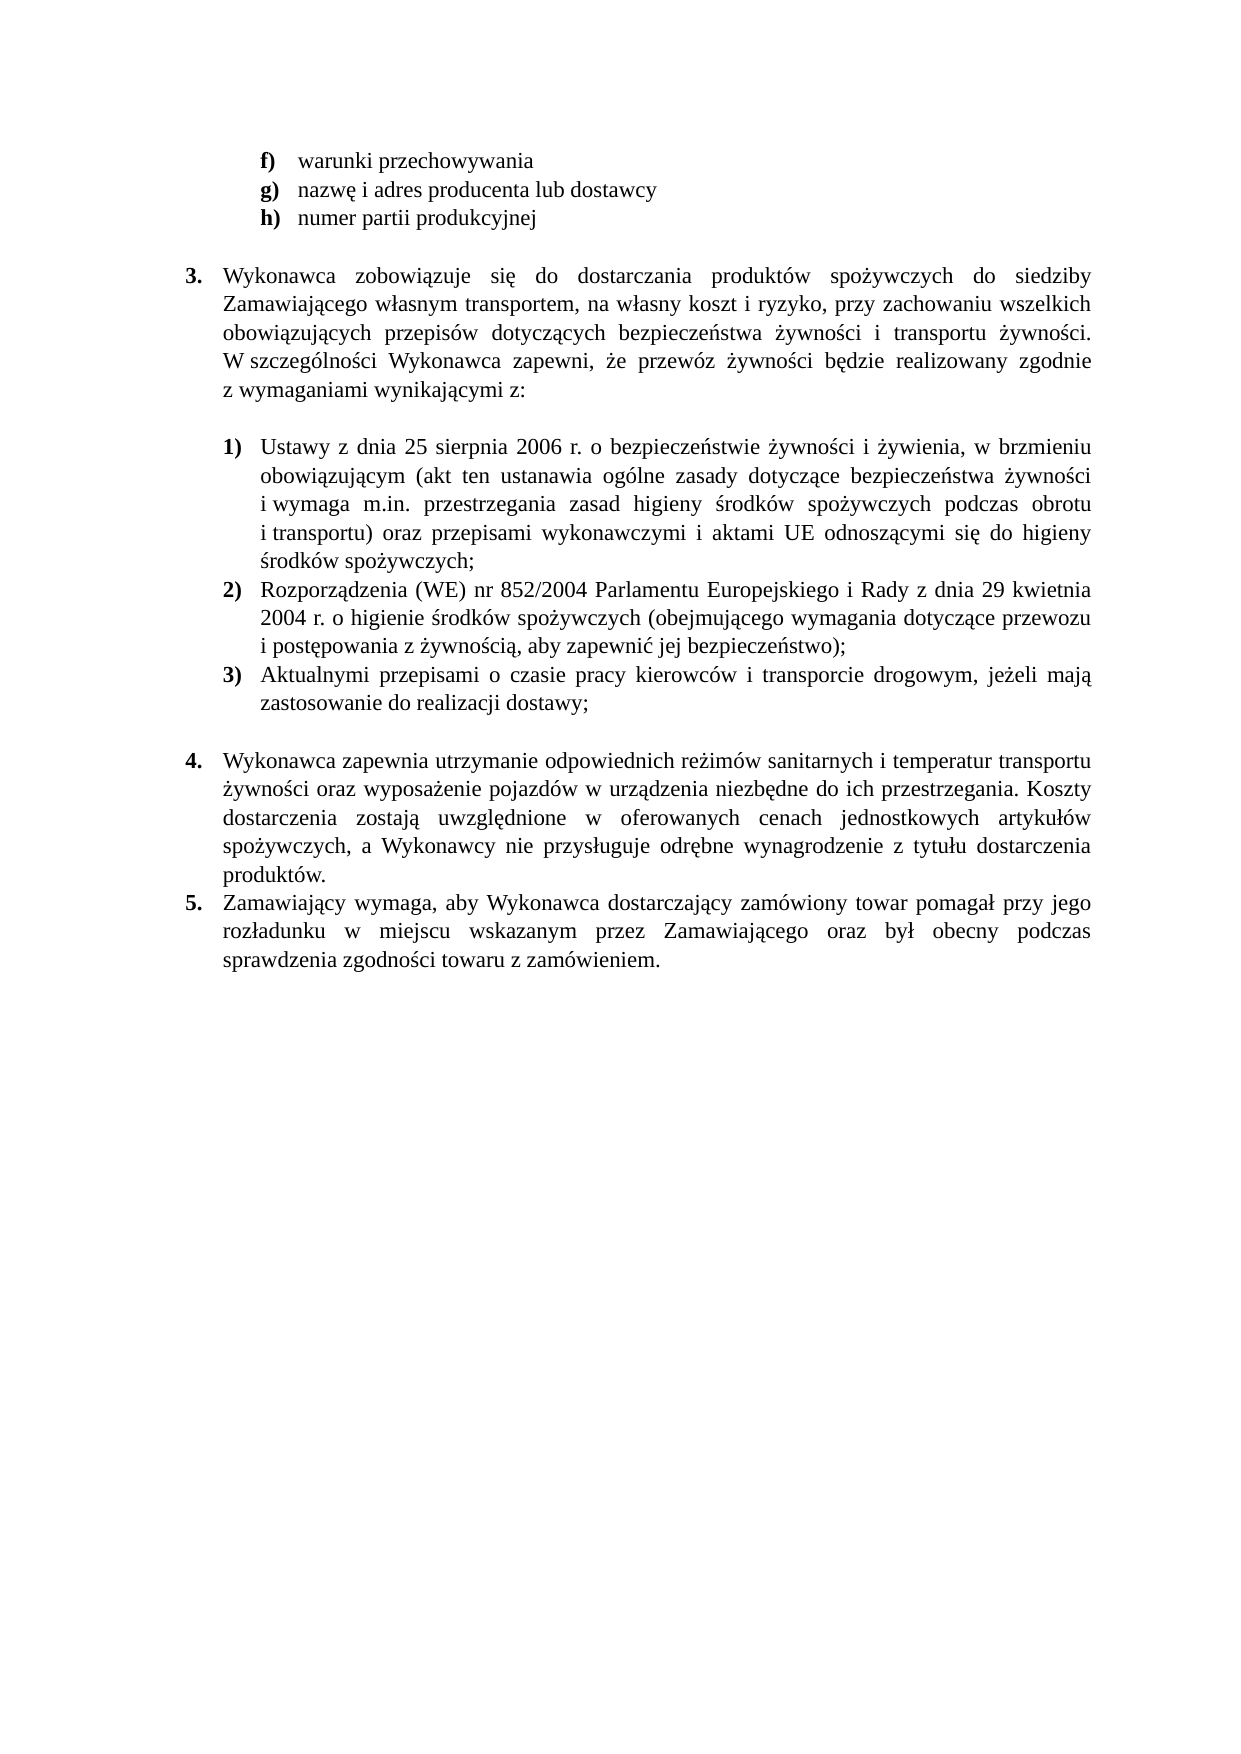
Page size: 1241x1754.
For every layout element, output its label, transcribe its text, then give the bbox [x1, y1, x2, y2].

list warunki przechowywania [260, 148, 1093, 174]
list Ustawy z dnia 25 sierpnia 2006 r. o bezpieczeństwie żywności i żywienia, w brzmieniu obowiązującym (akt ten ustanawia ogólne zasady dotyczące bezpieczeństwa żywności i wymaga m.in. przestrzegania zasad higieny środków spożywczych podczas obrotu i transportu) oraz przepisami wykonawczymi i aktami UE odnoszącymi się do higieny środków spożywczych; [223, 433, 1093, 573]
list Aktualnymi przepisami o czasie pracy kierowców i transporcie drogowym, jeżeli mają zastosowanie do realizacji dostawy; [223, 661, 1093, 716]
list Rozporządzenia (WE) nr 852/2004 Parlamentu Europejskiego i Rady z dnia 29 kwietnia 2004 r. o higienie środków spożywczych (obejmującego wymagania dotyczące przewozu i postępowania z żywnością, aby zapewnić jej bezpieczeństwo); [223, 576, 1093, 659]
list numer partii produkcyjnej [260, 204, 1093, 231]
list Wykonawca zapewnia utrzymanie odpowiednich reżimów sanitarnych i temperatur transportu żywności oraz wyposażenie pojazdów w urządzenia niezbędne do ich przestrzegania. Koszty dostarczenia zostają uwzględnione w oferowanych cenach jednostkowych artykułów spożywczych, a Wykonawcy nie przysługuje odrębne wynagrodzenie z tytułu dostarczenia produktów. [185, 747, 1093, 887]
list Wykonawca zobowiązuje się do dostarczania produktów spożywczych do siedziby Zamawiającego własnym transportem, na własny koszt i ryzyko, przy zachowaniu wszelkich obowiązujących przepisów dotyczących bezpieczeństwa żywności i transportu żywności. W szczególności Wykonawca zapewni, że przewóz żywności będzie realizowany zgodnie z wymaganiami wynikającymi z: [185, 262, 1093, 402]
list Zamawiający wymaga, aby Wykonawca dostarczający zamówiony towar pomagał przy jego rozładunku w miejscu wskazanym przez Zamawiającego oraz był obecny podczas sprawdzenia zgodności towaru z zamówieniem. [185, 889, 1093, 972]
list nazwę i adres producenta lub dostawcy [260, 176, 1093, 202]
